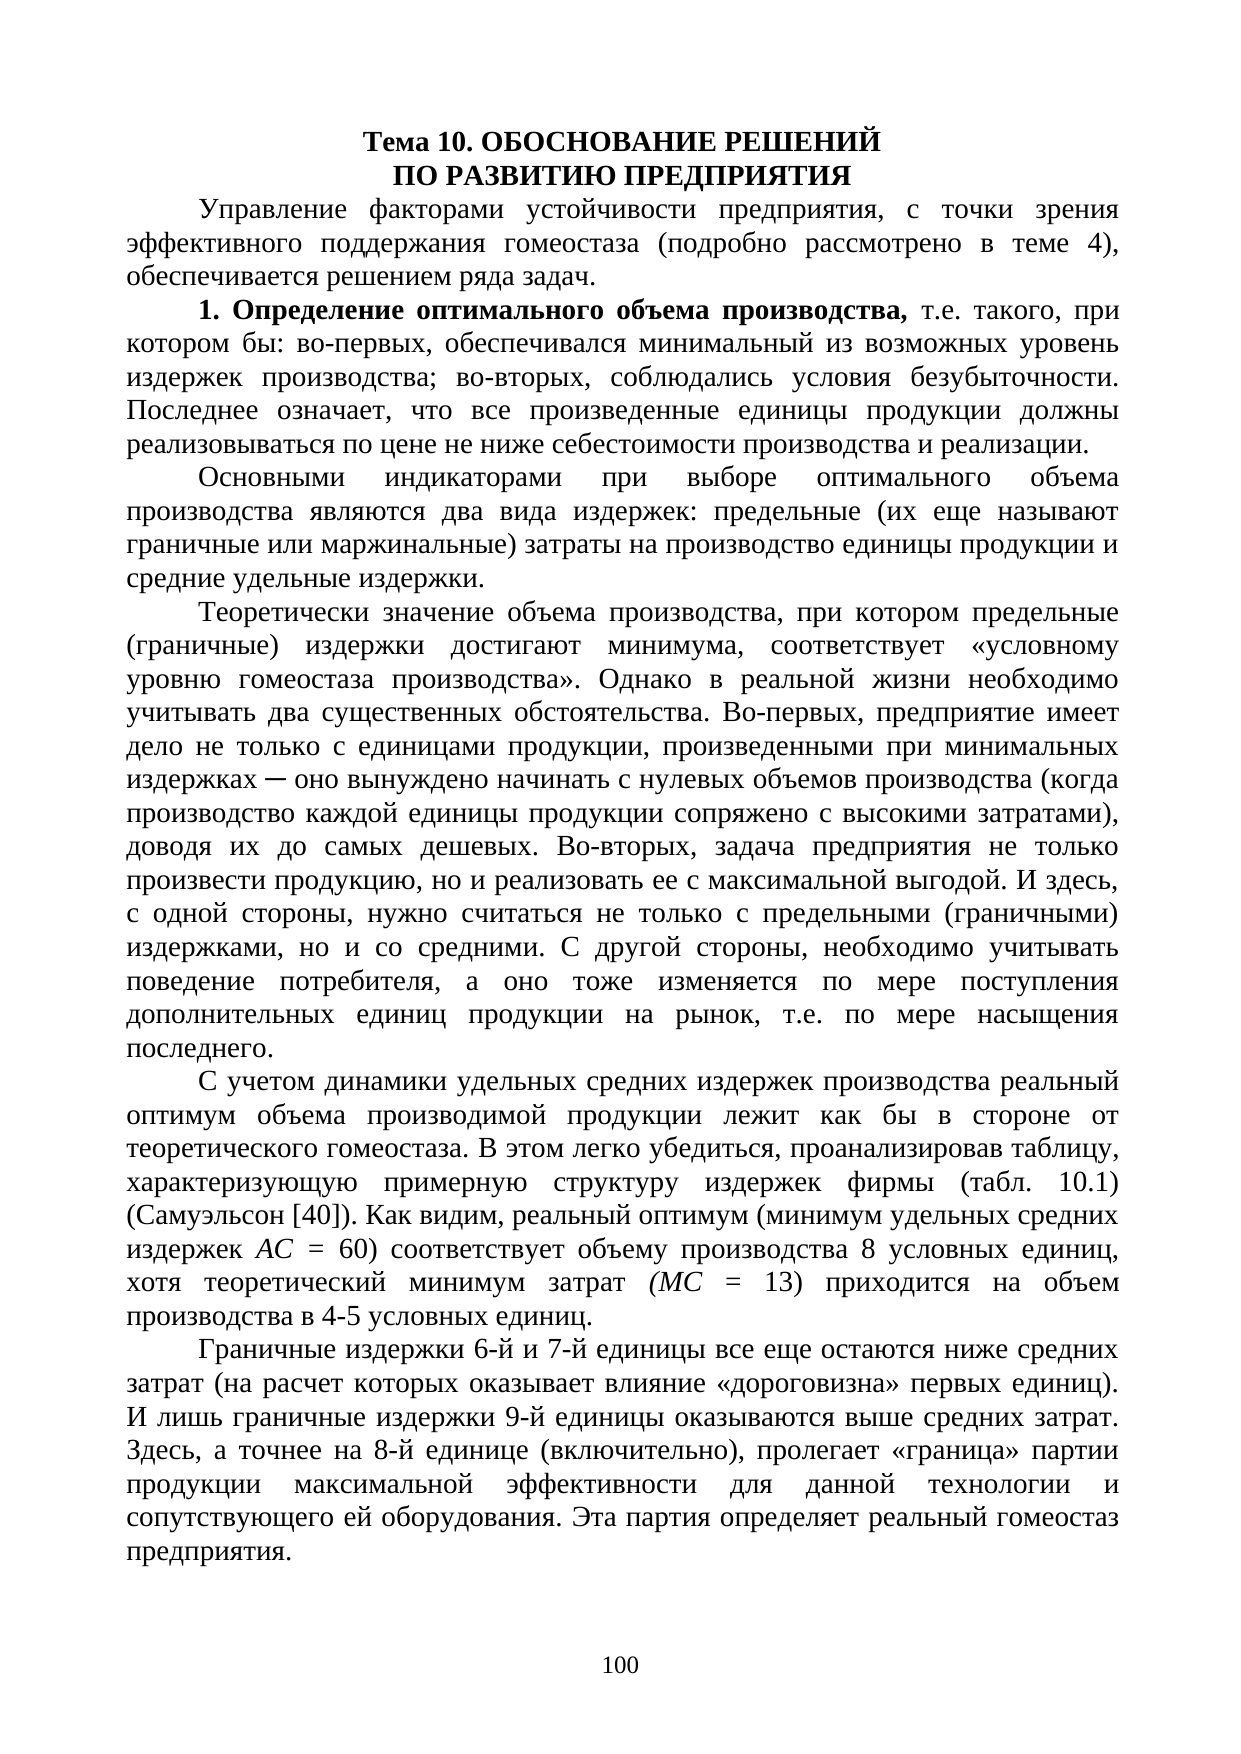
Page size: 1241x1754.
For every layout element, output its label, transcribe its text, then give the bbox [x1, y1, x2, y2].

text С учетом динамики удельных средних издержек производства реальный оптимум объема производимой продукции лежит как бы в стороне от теоретического гомеостаза. В этом легко убедиться, проанализировав таблицу, характеризующую примерную структуру издержек фирмы (табл. 10.1) (Самуэльсон [40]). Как видим, реальный оптимум (минимум удельных средних издержек АС = 60) соответствует объему производства 8 условных единиц, хотя теоретический минимум затрат (МС = 13) приходится на объем производства в 4-5 условных единиц. [126, 1063, 1120, 1332]
text 1. Определение оптимального объема производства, т.е. такого, при котором бы: во-первых, обеспечивался минимальный из возможных уровень издержек производства; во-вторых, соблюдались условия безубыточности. Последнее означает, что все произведенные единицы продукции должны реализовываться по цене не ниже себестоимости производства и реализации. [126, 292, 1120, 459]
text ПО РАЗВИТИЮ ПРЕДПРИЯТИЯ [124, 158, 1120, 191]
text Управление факторами устойчивости предприятия, с точки зрения эффективного поддержания гомеостаза (подробно рассмотрено в теме 4), обеспечивается решением ряда задач. [126, 191, 1120, 292]
text Основными индикаторами при выборе оптимального объема производства являются два вида издержек: предельные (их еще называют граничные или маржинальные) затраты на производство единицы продукции и средние удельные издержки. [126, 459, 1120, 594]
text Граничные издержки 6-й и 7-й единицы все еще остаются ниже средних затрат (на расчет которых оказывает влияние «дороговизна» первых единиц). И лишь граничные издержки 9-й единицы оказываются выше средних затрат. Здесь, а точнее на 8-й единице (включительно), пролегает «граница» партии продукции максимальной эффективности для данной технологии и сопутствующего ей оборудования. Эта партия определяет реальный гомеостаз предприятия. [126, 1332, 1120, 1566]
text Тема 10. ОБОСНОВАНИЕ РЕШЕНИЙ [124, 124, 1120, 158]
text Теоретически значение объема производства, при котором предельные (граничные) издержки достигают минимума, соответствует «условному уровню гомеостаза производства». Однако в реальной жизни необходимо учитывать два существенных обстоятельства. Во-первых, предприятие имеет дело не только с единицами продукции, произведенными при минимальных издержках ─ оно вынуждено начинать с нулевых объемов производства (когда производство каждой единицы продукции сопряжено с высокими затратами), доводя их до самых дешевых. Во-вторых, задача предприятия не только произвести продукцию, но и реализовать ее с максимальной выгодой. И здесь, с одной стороны, нужно считаться не только с предельными (граничными) издержками, но и со средними. С другой стороны, необходимо учитывать поведение потребителя, а оно тоже изменяется по мере поступления дополнительных единиц продукции на рынок, т.е. по мере насыщения последнего. [126, 594, 1120, 1063]
